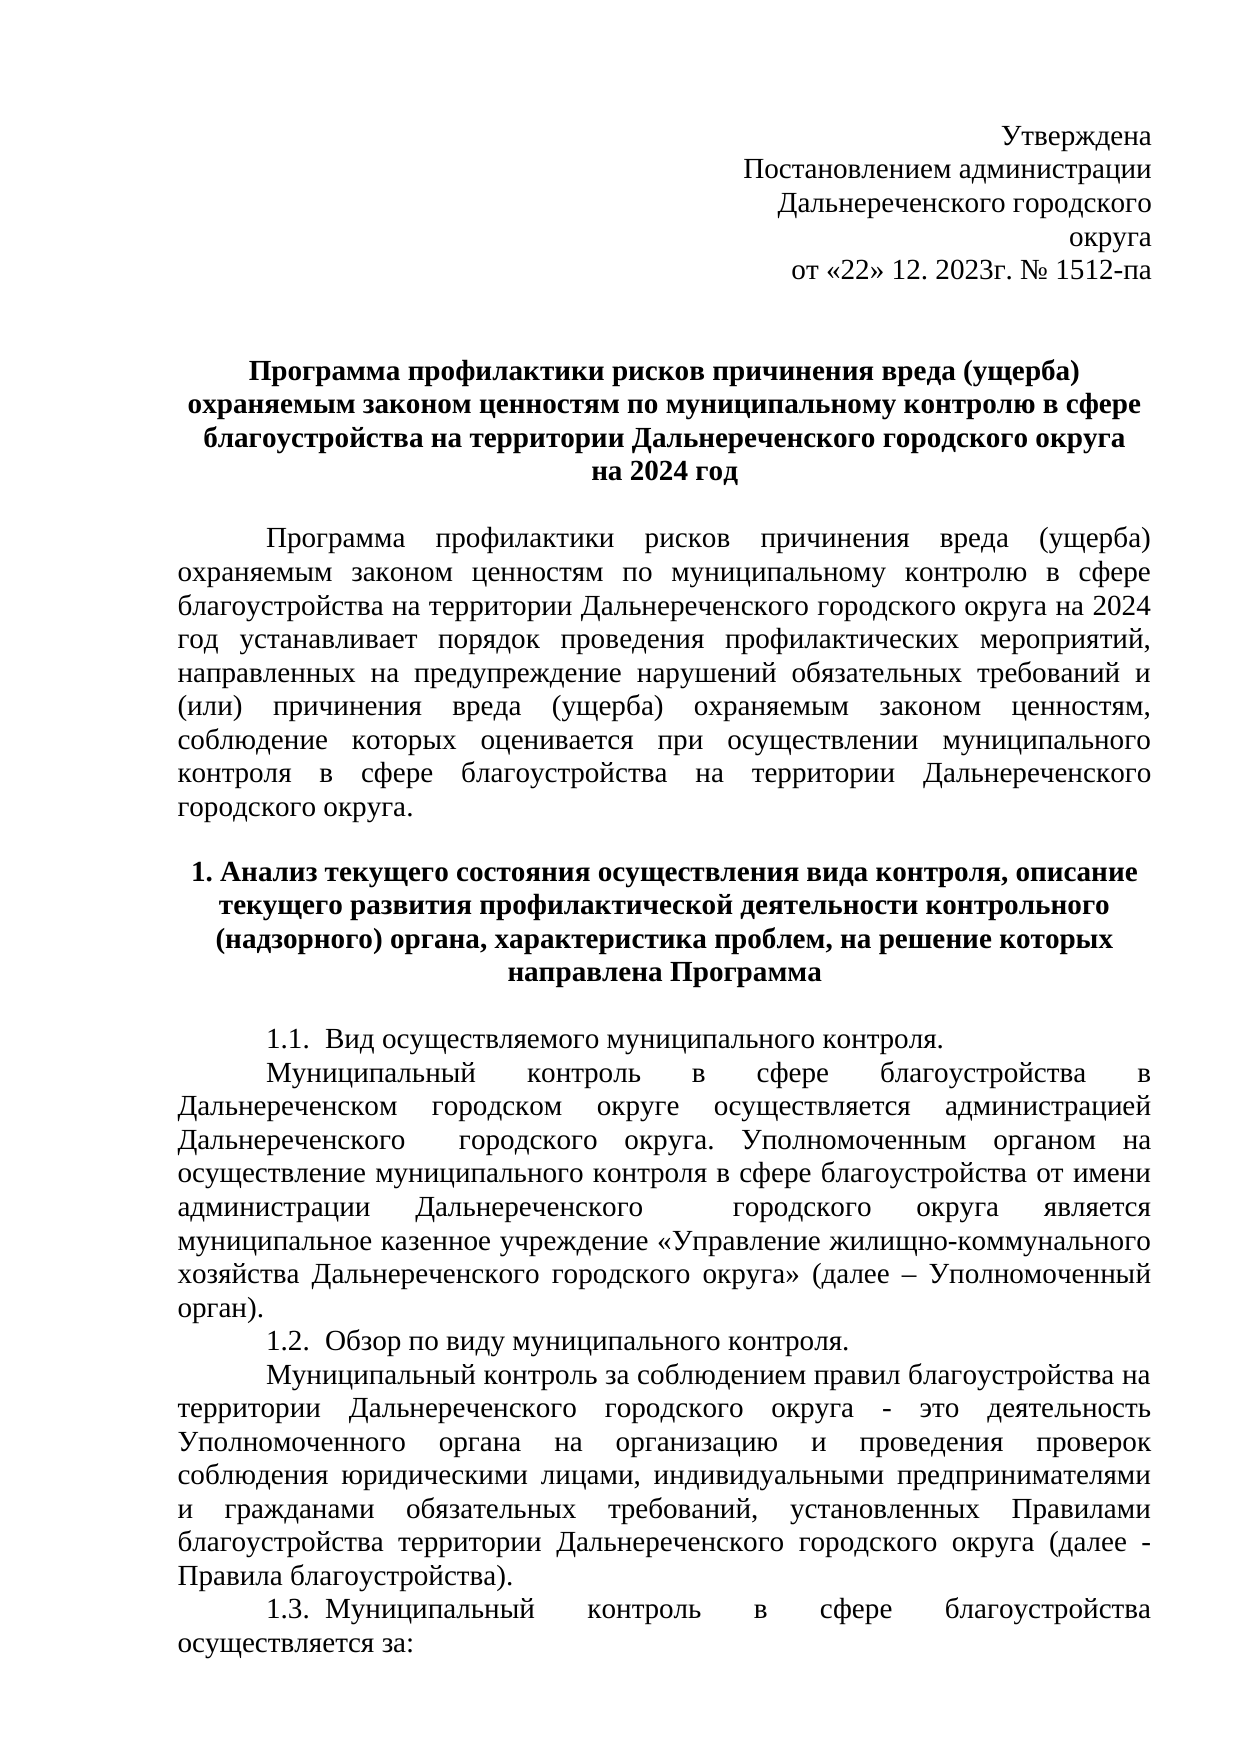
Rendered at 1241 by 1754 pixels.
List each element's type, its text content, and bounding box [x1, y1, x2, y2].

text Утверждена [709, 118, 1152, 152]
list Вид осуществляемого муниципального контроля. [177, 1021, 1152, 1055]
text 1. Анализ текущего состояния осуществления вида контроля, описание текущего развития профилактической деятельности контрольного (надзорного) органа, характеристика проблем, на решение которых направлена Программа [177, 854, 1152, 988]
text Программа профилактики рисков причинения вреда (ущерба) охраняемым законом ценностям по муниципальному контролю в сфере благоустройства на территории Дальнереченского городского округа [177, 353, 1152, 453]
text на 2024 год [177, 453, 1152, 487]
text Постановлением администрации Дальнереченского городского округа [709, 152, 1152, 252]
text Программа профилактики рисков причинения вреда (ущерба) охраняемым законом ценностям по муниципальному контролю в сфере благоустройства на территории Дальнереченского городского округа на 2024 год устанавливает порядок проведения профилактических мероприятий, направленных на предупреждение нарушений обязательных требований и (или) причинения вреда (ущерба) охраняемым законом ценностям, соблюдение которых оценивается при осуществлении муниципального контроля в сфере благоустройства на территории Дальнереченского городского округа. [177, 521, 1152, 822]
text Муниципальный контроль в сфере благоустройства в Дальнереченском городском округе осуществляется администрацией Дальнереченского городского округа. Уполномоченным органом на осуществление муниципального контроля в сфере благоустройства от имени администрации Дальнереченского городского округа является муниципальное казенное учреждение «Управление жилищно-коммунального хозяйства Дальнереченского городского округа» (далее – Уполномоченный орган). [177, 1055, 1152, 1323]
text Муниципальный контроль за соблюдением правил благоустройства на территории Дальнереченского городского округа - это деятельность Уполномоченного органа на организацию и проведения проверок соблюдения юридическими лицами, индивидуальными предпринимателями и гражданами обязательных требований, установленных Правилами благоустройства территории Дальнереченского городского округа (далее - Правила благоустройства). [177, 1357, 1152, 1592]
list Муниципальный контроль в сфере благоустройства осуществляется за: [177, 1592, 1152, 1659]
list Обзор по виду муниципального контроля. [177, 1323, 1152, 1357]
text от «22» 12. 2023г. № 1512-па [709, 252, 1152, 286]
